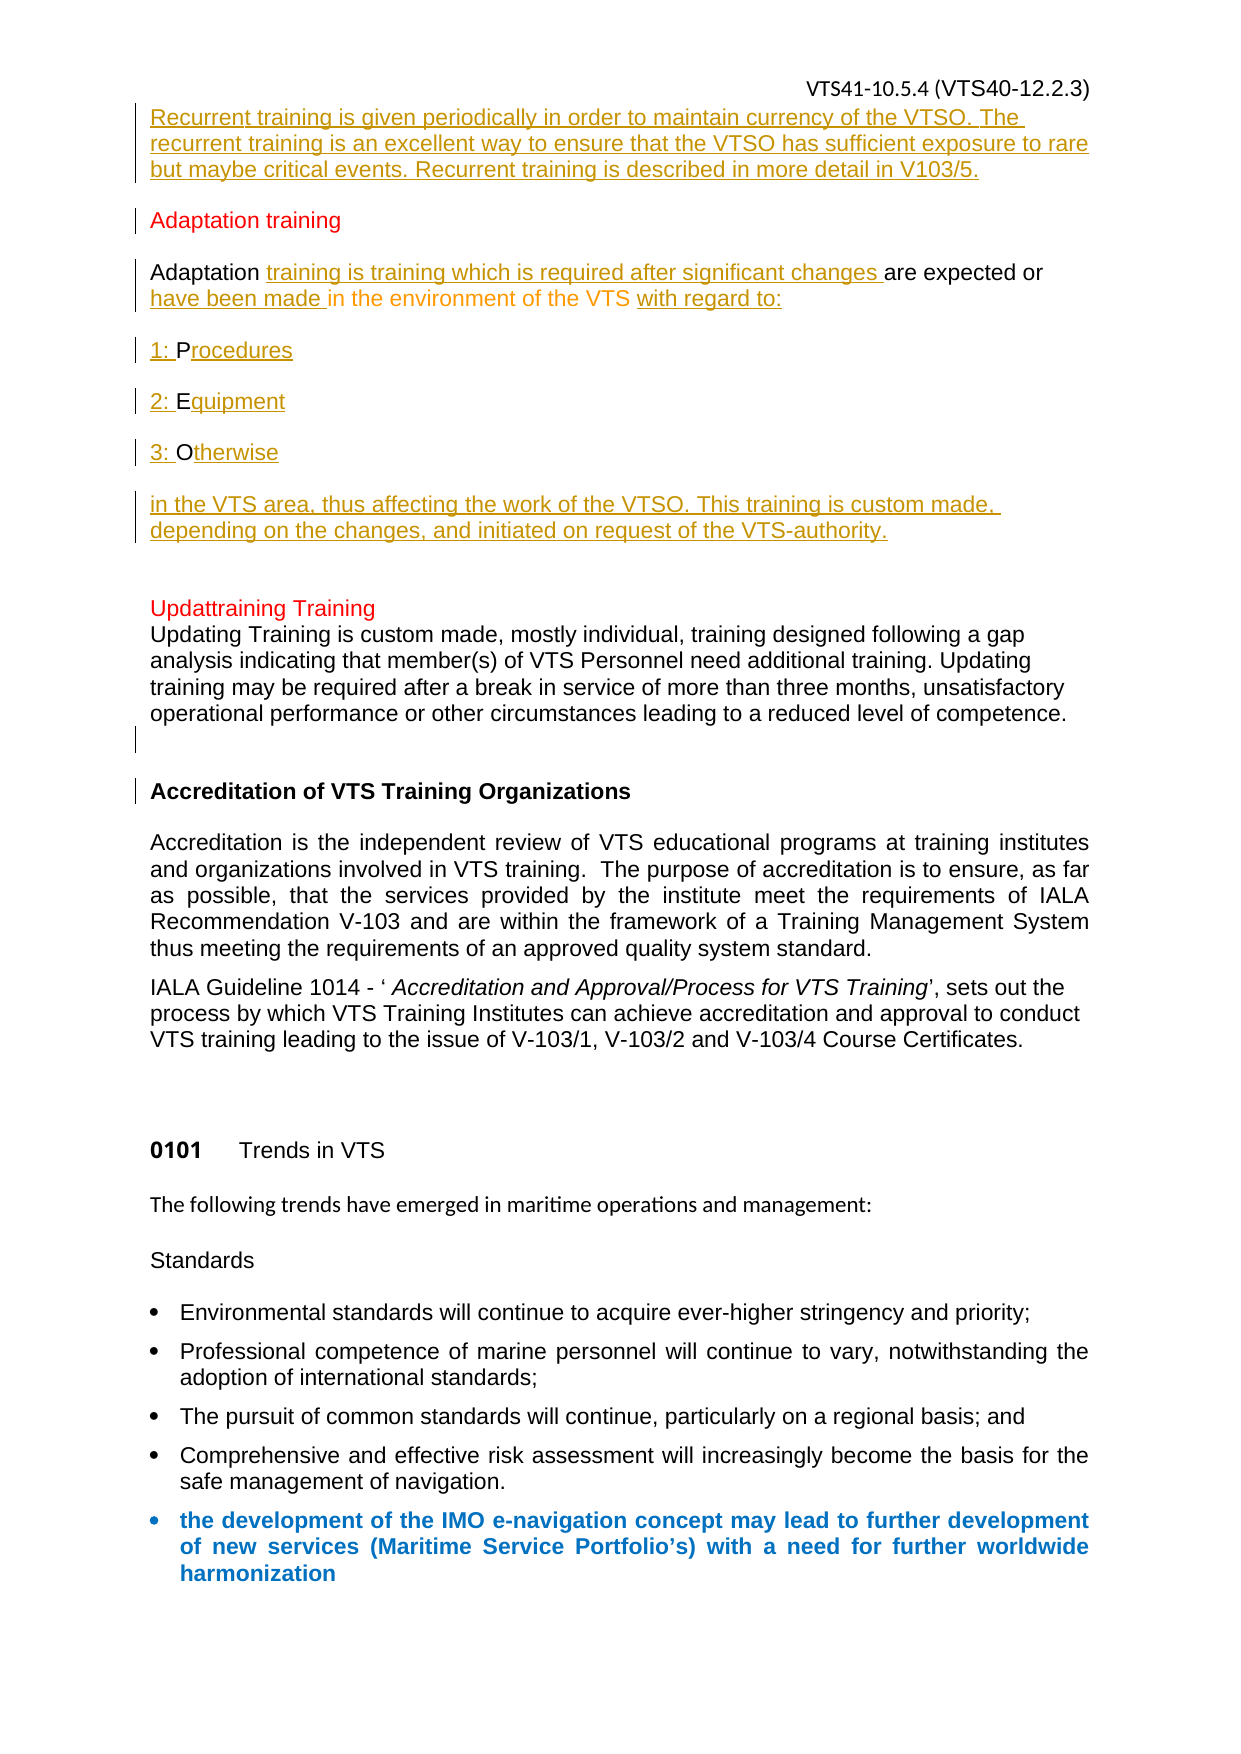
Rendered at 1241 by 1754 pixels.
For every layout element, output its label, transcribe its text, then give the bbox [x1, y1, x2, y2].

text Environmental standards will continue to acquire ever-higher stringency and priority; [150, 1299, 1090, 1325]
text Accreditation of VTS Training Organizations [150, 778, 1090, 804]
subtitle Standards [150, 1247, 1090, 1274]
text the development of the IMO e-navigation concept may lead to further development of new services (Maritime Service Portfolio’s) with a need for further worldwide harmonization [150, 1507, 1090, 1586]
text The pursuit of common standards will continue, particularly on a regional basis; and [150, 1403, 1090, 1429]
text O [150, 439, 1090, 466]
text Accreditation is the independent review of VTS educational programs at training institutes and organizations involved in VTS training. The purpose of accreditation is to ensure, as far as possible, that the services provided by the institute meet the requirements of IALA Recommendation V-103 and are within the framework of a Training Management System thus meeting the requirements of an approved quality system standard. [150, 829, 1090, 961]
text Updating Training is custom made, mostly individual, training designed following a gap analysis indicating that member(s) of VTS Personnel need additional training. Updating training may be required after a break in service of more than three months, unsatisfactory operational performance or other circumstances leading to a reduced level of competence. [150, 621, 1090, 726]
text The following trends have emerged in maritime operations and management: [150, 1190, 1090, 1218]
text Comprehensive and effective risk assessment will increasingly become the basis for the safe management of navigation. [150, 1442, 1090, 1494]
text E [150, 388, 1090, 414]
text Professional competence of marine personnel will continue to vary, notwithstanding the adoption of international standards; [150, 1338, 1090, 1390]
text P [150, 337, 1090, 363]
text Updattraining Training [150, 595, 1090, 621]
text Adaptation training [150, 207, 1090, 234]
text Adaptation are expected or in the environment of the VTS [150, 259, 1090, 312]
text IALA Guideline 1014 - ‘ Accreditation and Approval/Process for VTS Training’, sets out the process by which VTS Training Institutes can achieve accreditation and approval to conduct VTS training leading to the issue of V-103/1, V-103/2 and V-103/4 Course Certificates. [150, 973, 1090, 1052]
subtitle Trends in VTS [150, 1134, 1090, 1165]
